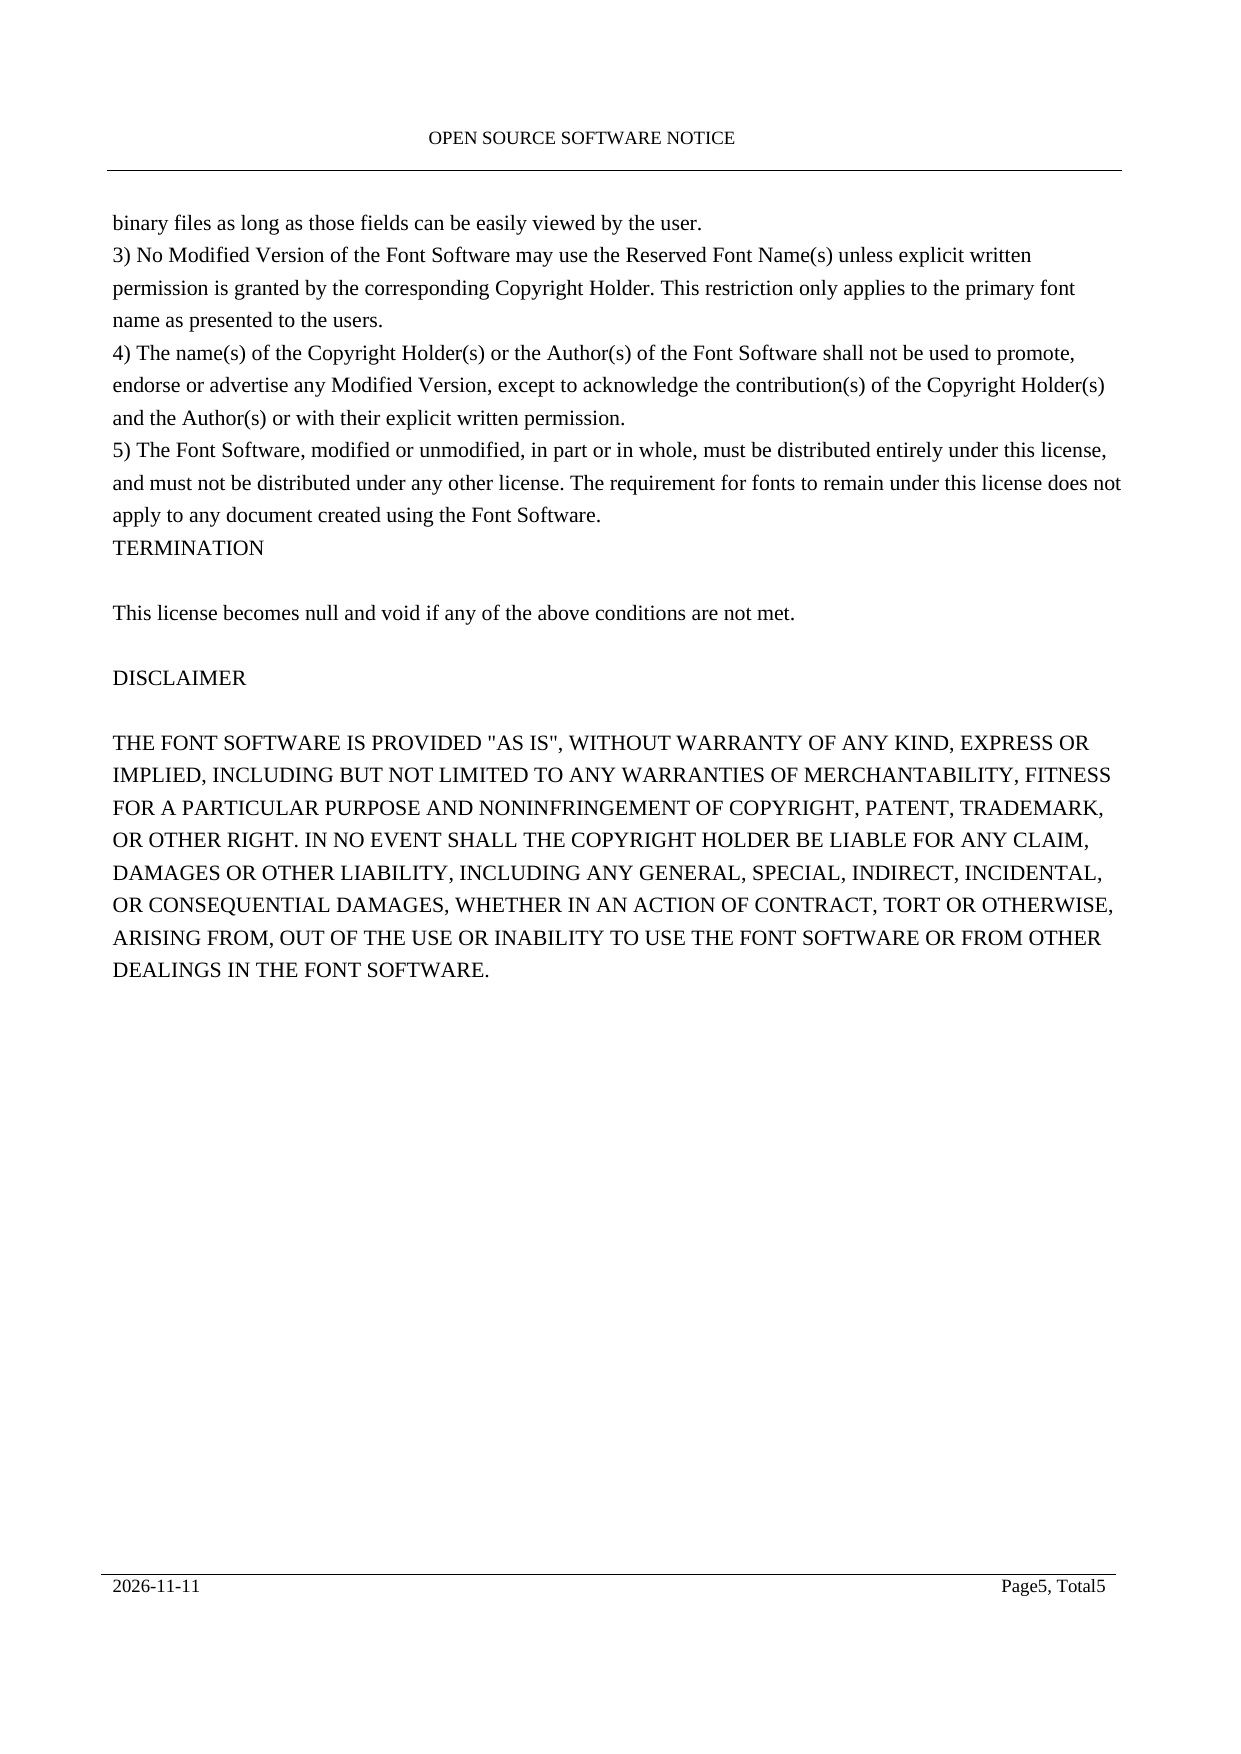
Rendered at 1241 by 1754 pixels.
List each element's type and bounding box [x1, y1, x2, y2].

text [112, 206, 1128, 986]
